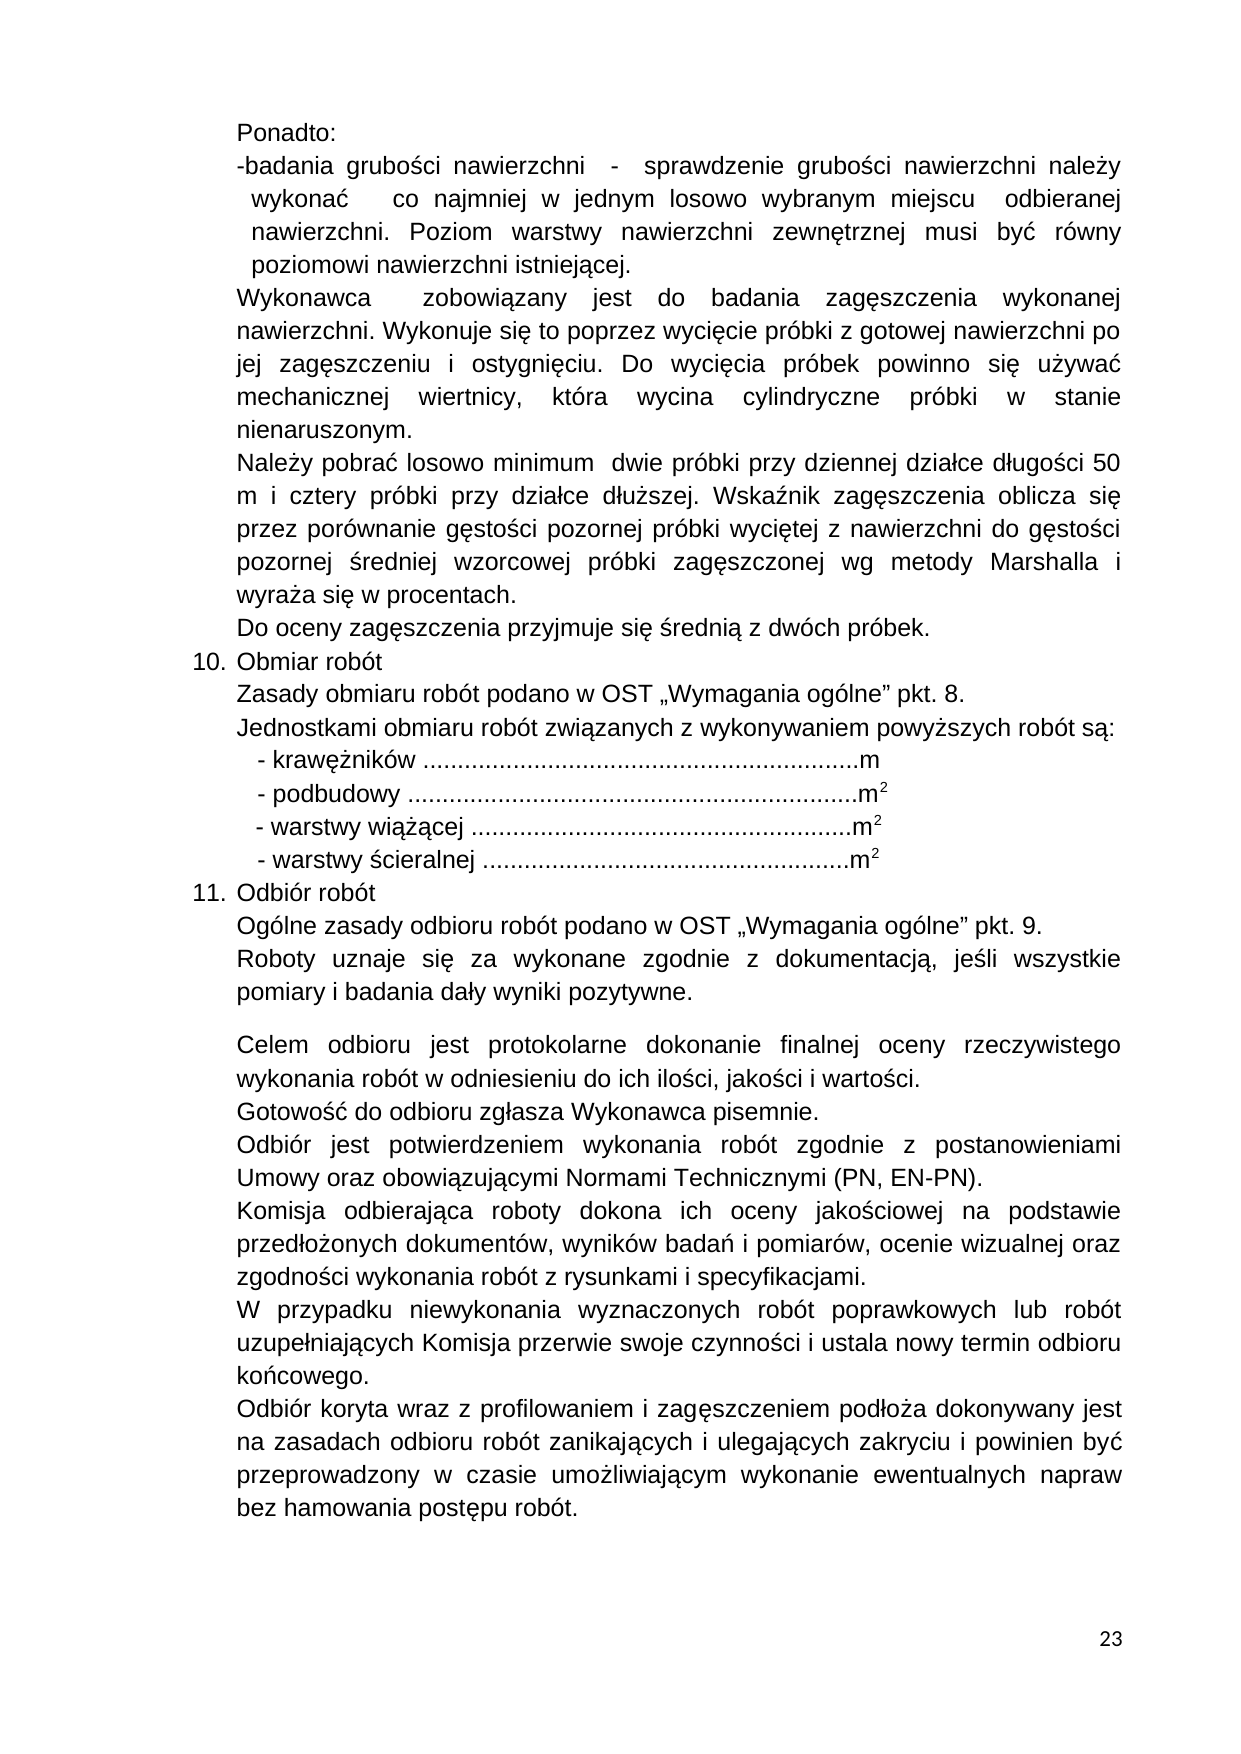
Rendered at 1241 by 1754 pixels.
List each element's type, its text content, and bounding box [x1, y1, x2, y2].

list - krawężników ...............................................................m [236, 746, 1122, 774]
list - warstwy ścieralnej .....................................................m2 [236, 844, 1122, 873]
text Komisja odbierająca roboty dokona ich oceny jakościowej na podstawie przedłożonych dokumentów, wyników badań i pomiarów, ocenie wizualnej oraz zgodności wykonania robót z rysunkami i specyfikacjami. [236, 1196, 1122, 1290]
list Zasady obmiaru robót podano w OST „Wymagania ogólne” pkt. 8. [236, 679, 1122, 708]
text W przypadku niewykonania wyznaczonych robót poprawkowych lub robót uzupełniających Komisja przerwie swoje czynności i ustala nowy termin odbioru końcowego. [236, 1295, 1122, 1389]
text Należy pobrać losowo minimum dwie próbki przy dziennej działce długości i cztery próbki przy działce dłuższej. Wskaźnik zagęszczenia oblicza się przez porównanie gęstości pozornej próbki wyciętej z nawierzchni do gęstości pozornej średniej wzorcowej próbki zagęszczonej wg metody Marshalla i wyraża się w procentach. [236, 448, 1122, 609]
list Jednostkami obmiaru robót związanych z wykonywaniem powyższych robót są: [236, 712, 1122, 741]
list Ogólne zasady odbioru robót podano w OST „Wymagania ogólne” pkt. 9. [236, 911, 1122, 939]
text Gotowość do odbioru zgłasza Wykonawca pisemnie. [236, 1097, 1122, 1125]
list Roboty uznaje się za wykonane zgodnie z dokumentacją, jeśli wszystkie pomiary i badania dały wyniki pozytywne. [236, 944, 1122, 1005]
text Odbiór jest potwierdzeniem wykonania robót zgodnie z postanowieniami Umowy oraz obowiązującymi Normami Technicznymi (PN, EN-PN). [236, 1129, 1122, 1191]
text -badania grubości nawierzchni - sprawdzenie grubości nawierzchni należy wykonać co najmniej w jednym losowo wybranym miejscu odbieranej nawierzchni. Poziom warstwy nawierzchni zewnętrznej musi być równy poziomowi nawierzchni istniejącej. [236, 151, 1122, 279]
list Odbiór robót [192, 878, 1122, 906]
text Odbiór koryta wraz z profilowaniem i zagęszczeniem podłoża dokonywany jest na zasadach odbioru robót zanikających i ulegających zakryciu i powinien być przeprowadzony w czasie umożliwiającym wykonanie ewentualnych napraw bez hamowania postępu robót. [236, 1394, 1122, 1522]
text Do oceny zagęszczenia przyjmuje się średnią z dwóch próbek. [236, 613, 1122, 642]
text Celem odbioru jest protokolarne dokonanie finalnej oceny rzeczywistego wykonania robót w odniesieniu do ich ilości, jakości i wartości. [236, 1031, 1122, 1092]
list - podbudowy .................................................................m2 [236, 778, 1122, 807]
text Ponadto: [236, 118, 1122, 147]
list Obmiar robót [192, 646, 1122, 675]
list - warstwy wiążącej .......................................................m2 [236, 812, 1122, 840]
text Wykonawca zobowiązany jest do badania zagęszczenia wykonanej nawierzchni. Wykonuje się to poprzez wycięcie próbki z gotowej nawierzchni po jej zagęszczeniu i ostygnięciu. Do wycięcia próbek powinno się używać mechanicznej wiertnicy, która wycina cylindryczne próbki w stanie nienaruszonym. [236, 283, 1122, 444]
